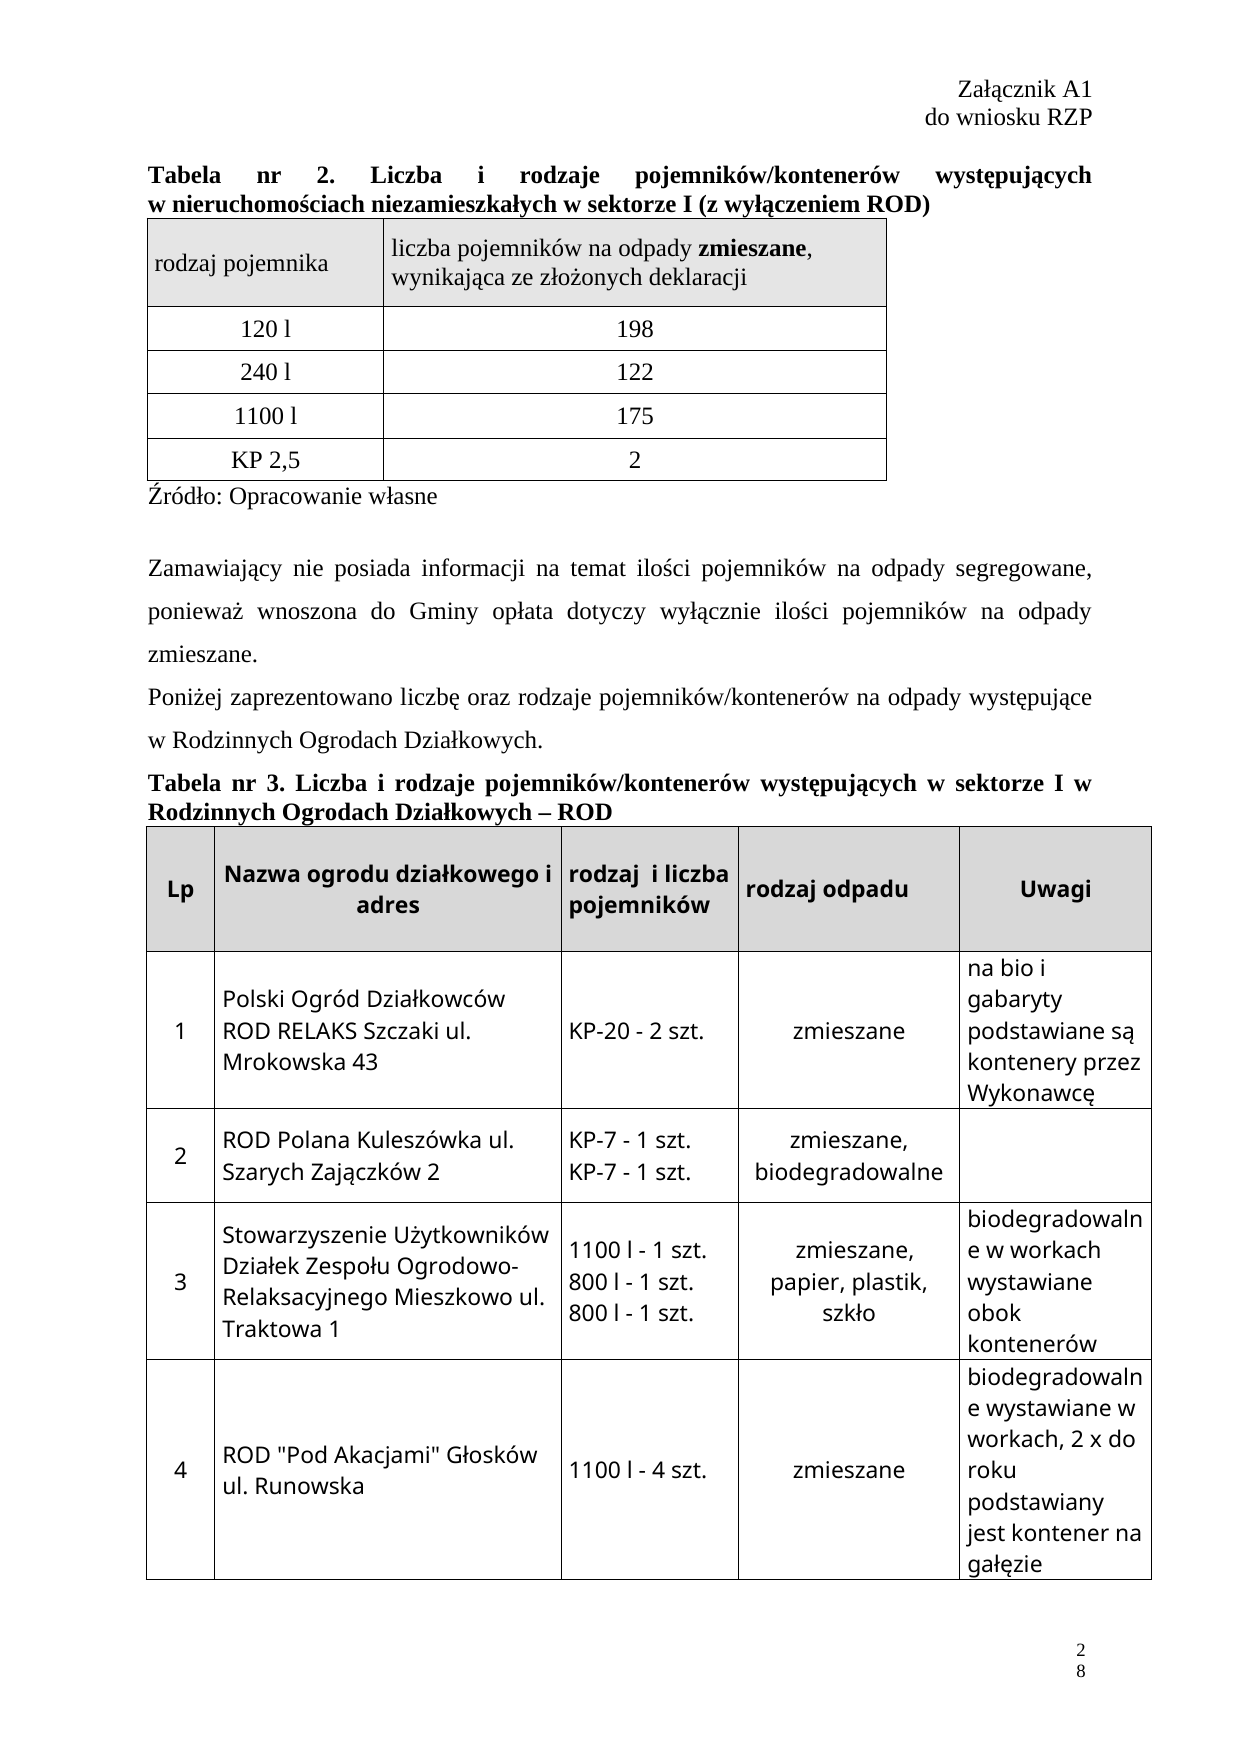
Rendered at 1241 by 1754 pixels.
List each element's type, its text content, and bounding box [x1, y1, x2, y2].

table_cell 4 [147, 1360, 214, 1579]
table_cell ROD Polana Kuleszówka ul. Szarych Zajączków 2 [215, 1109, 561, 1202]
table_cell [960, 1109, 1151, 1202]
table_cell 1100 l [148, 394, 383, 438]
table_cell 240 l [148, 351, 383, 392]
table_cell 1100 l - 1 szt. 800 l - 1 szt. 800 l - 1 szt. [562, 1203, 738, 1359]
table_cell zmieszane, papier, plastik, szkło [739, 1203, 959, 1359]
table_header rodzaj odpadu [739, 827, 959, 951]
table_cell zmieszane [739, 952, 959, 1108]
table_cell 1100 l - 4 szt. [562, 1360, 738, 1579]
table_cell 3 [147, 1203, 214, 1359]
table_cell KP-20 - 2 szt. [562, 952, 738, 1108]
table_cell Stowarzyszenie Użytkowników Działek Zespołu Ogrodowo-Relaksacyjnego Mieszkowo ul. Traktowa 1 [215, 1203, 561, 1359]
table_cell biodegradowalne w workach wystawiane obok kontenerów [960, 1203, 1151, 1359]
table_cell 122 [384, 351, 886, 392]
table_cell zmieszane [739, 1360, 959, 1579]
table_header Lp [147, 827, 214, 951]
table_cell na bio i gabaryty podstawiane są kontenery przez Wykonawcę [960, 952, 1151, 1108]
table_cell 198 [384, 307, 886, 350]
text Poniżej zaprezentowano liczbę oraz rodzaje pojemników/kontenerów na odpady występujące w Rodzinnych Ogrodach Działkowych. [148, 682, 1093, 754]
table_header rodzaj i liczba pojemników [562, 827, 738, 951]
text Tabela nr 2. Liczba i rodzaje pojemników/kontenerów występujących w nieruchomościach niezamieszkałych w sektorze I (z wyłączeniem ROD) [148, 160, 1093, 217]
table_cell Polski Ogród Działkowców ROD RELAKS Szczaki ul. Mrokowska 43 [215, 952, 561, 1108]
table_cell KP-7 - 1 szt. KP-7 - 1 szt. [562, 1109, 738, 1202]
table_header Nazwa ogrodu działkowego i adres [215, 827, 561, 951]
table_cell 1 [147, 952, 214, 1108]
table_cell 120 l [148, 307, 383, 350]
text Tabela nr 3. Liczba i rodzaje pojemników/kontenerów występujących w sektorze I w Rodzinnych Ogrodach Działkowych – ROD [148, 768, 1093, 826]
table_header Uwagi [960, 827, 1151, 951]
table_cell 2 [147, 1109, 214, 1202]
table_cell 175 [384, 394, 886, 438]
table_cell KP 2,5 [148, 439, 383, 480]
table_cell zmieszane, biodegradowalne [739, 1109, 959, 1202]
table_cell biodegradowalne wystawiane w workach, 2 x do roku podstawiany jest kontener na gałęzie [960, 1360, 1151, 1579]
table_header liczba pojemników na odpady zmieszane, wynikająca ze złożonych deklaracji [384, 219, 886, 306]
text Źródło: Opracowanie własne [148, 481, 1093, 510]
table_cell ROD "Pod Akacjami" Głosków ul. Runowska [215, 1360, 561, 1579]
table_cell 2 [384, 439, 886, 480]
text Zamawiający nie posiada informacji na temat ilości pojemników na odpady segregowane, ponieważ wnoszona do Gminy opłata dotyczy wyłącznie ilości pojemników na odpady zmieszane. [148, 553, 1093, 668]
table_header rodzaj pojemnika [148, 219, 383, 306]
